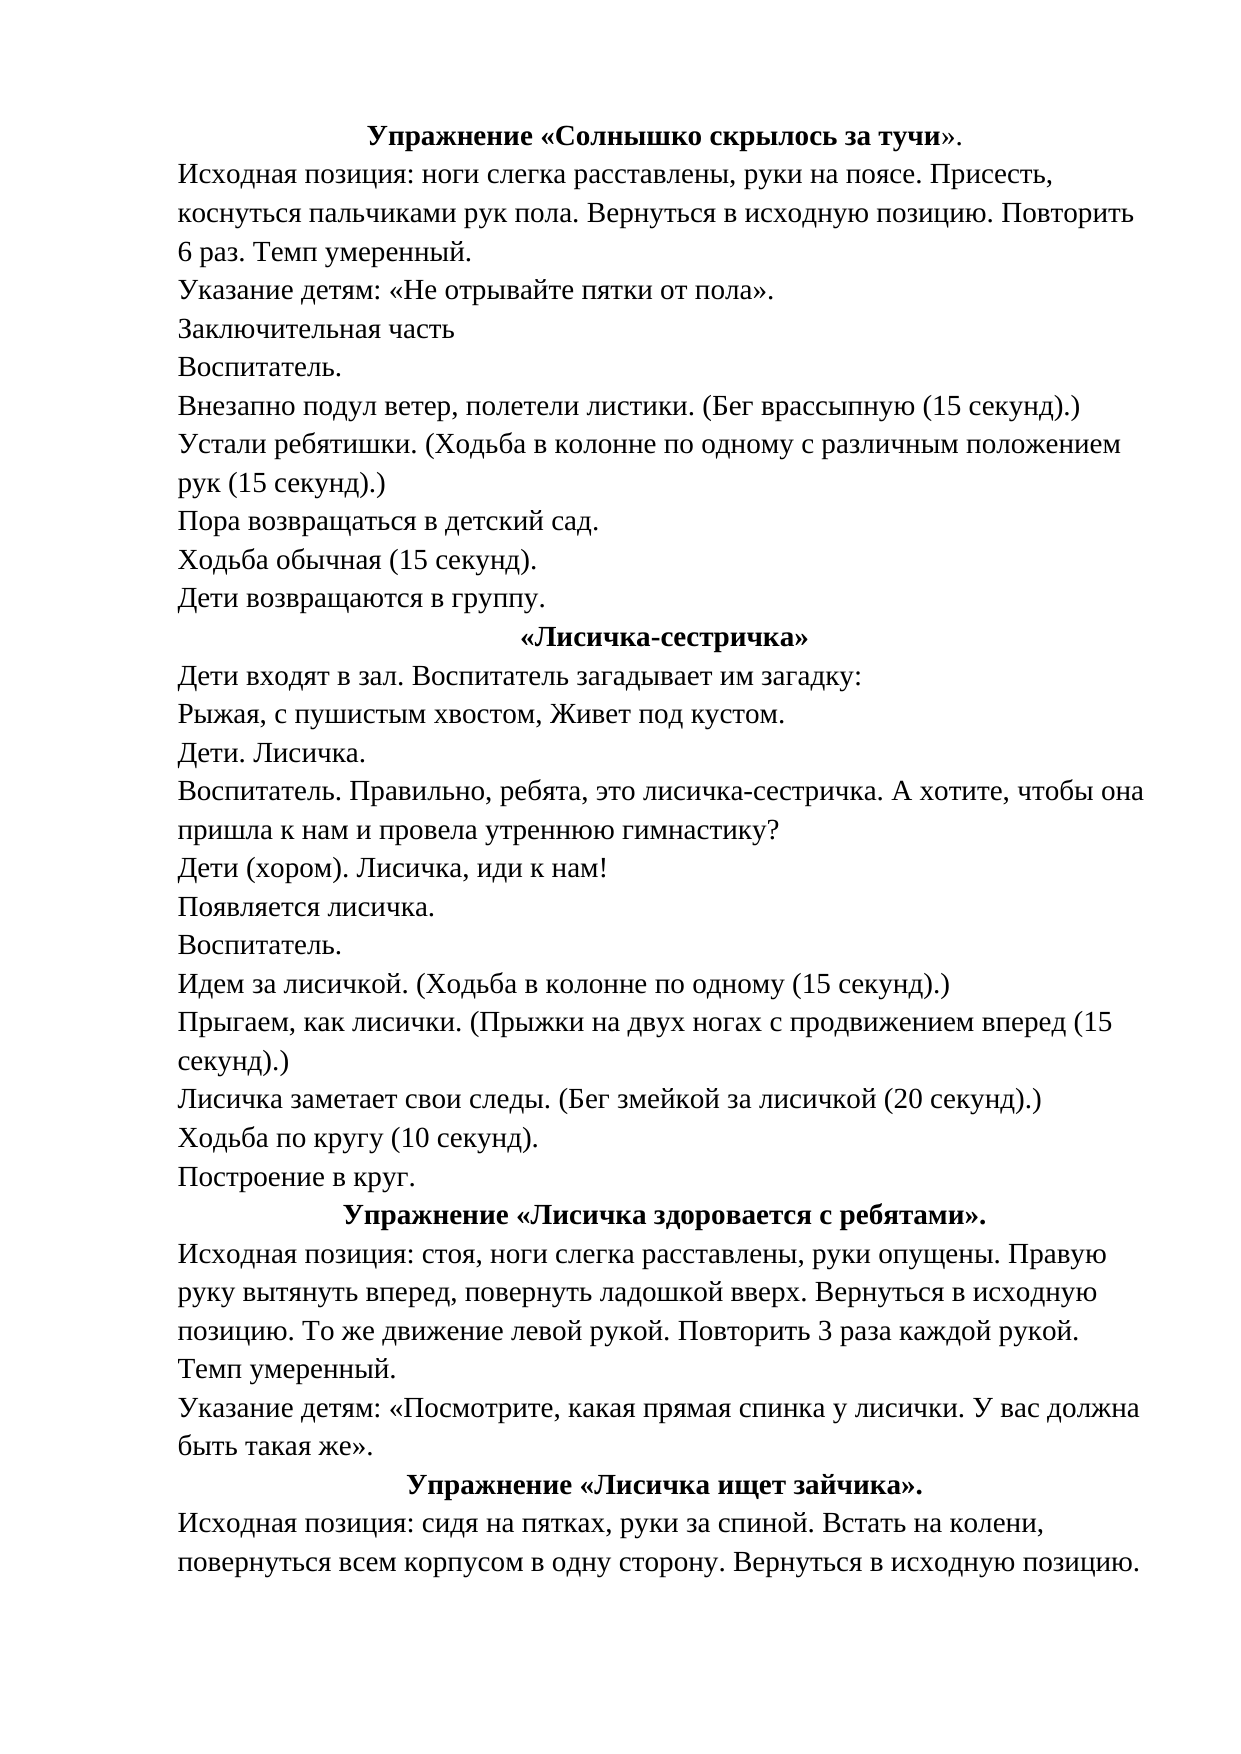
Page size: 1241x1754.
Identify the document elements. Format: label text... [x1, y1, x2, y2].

text Дети (хором). Лисичка, иди к нам! [177, 850, 1152, 884]
text Пора возвращаться в детский сад. [177, 503, 1152, 537]
text Появляется лисичка. [177, 889, 1152, 922]
text Ходьба обычная (15 секунд). [177, 542, 1152, 576]
text Указание детям: «Посмотрите, какая прямая спинка у лисички. У вас должна быть такая же». [177, 1390, 1152, 1462]
text Дети входят в зал. Воспитатель загадывает им загадку: [177, 658, 1152, 691]
text Упражнение «Лисичка здоровается с ребятами». [177, 1197, 1152, 1231]
text Ходьба по кругу (10 секунд). [177, 1120, 1152, 1154]
text Рыжая, с пушистым хвостом, Живет под кустом. [177, 696, 1152, 730]
text Дети. Лисичка. [177, 735, 1152, 768]
text Исходная позиция: ноги слегка расставлены, руки на поясе. Присесть, коснуться пальчиками рук пола. Вернуться в исходную позицию. Повторить 6 раз. Темп умеренный. [177, 157, 1152, 267]
text Указание детям: «Не отрывайте пятки от пола». [177, 272, 1152, 306]
text «Лисичка-сестричка» [177, 619, 1152, 653]
text Устали ребятишки. (Ходьба в колонне по одному с различным положением рук (15 секунд).) [177, 426, 1152, 498]
text Прыгаем, как лисички. (Прыжки на двух ногах с продвижением вперед (15 секунд).) [177, 1004, 1152, 1077]
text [177, 1506, 1152, 1578]
text Построение в круг. [177, 1159, 1152, 1192]
text Лисичка заметает свои следы. (Бег змейкой за лисичкой (20 секунд).) [177, 1082, 1152, 1115]
text Упражнение «Лисичка ищет зайчика». [177, 1467, 1152, 1501]
text Воспитатель. [177, 927, 1152, 961]
text Упражнение «Солнышко скрылось за тучи». [177, 118, 1152, 152]
text Воспитатель. [177, 349, 1152, 383]
text Внезапно подул ветер, полетели листики. (Бег врассыпную (15 секунд).) [177, 388, 1152, 421]
text Дети возвращаются в группу. [177, 581, 1152, 614]
text Исходная позиция: стоя, ноги слегка расставлены, руки опущены. Правую руку вытянуть вперед, повернуть ладошкой вверх. Вернуться в исходную позицию. То же движение левой рукой. Повторить 3 раза каждой рукой. Темп умеренный. [177, 1236, 1152, 1385]
text Заключительная часть [177, 311, 1152, 344]
text Воспитатель. Правильно, ребята, это лисичка-сестричка. А хотите, чтобы она пришла к нам и провела утреннюю гимнастику? [177, 773, 1152, 845]
text Идем за лисичкой. (Ходьба в колонне по одному (15 секунд).) [177, 966, 1152, 999]
